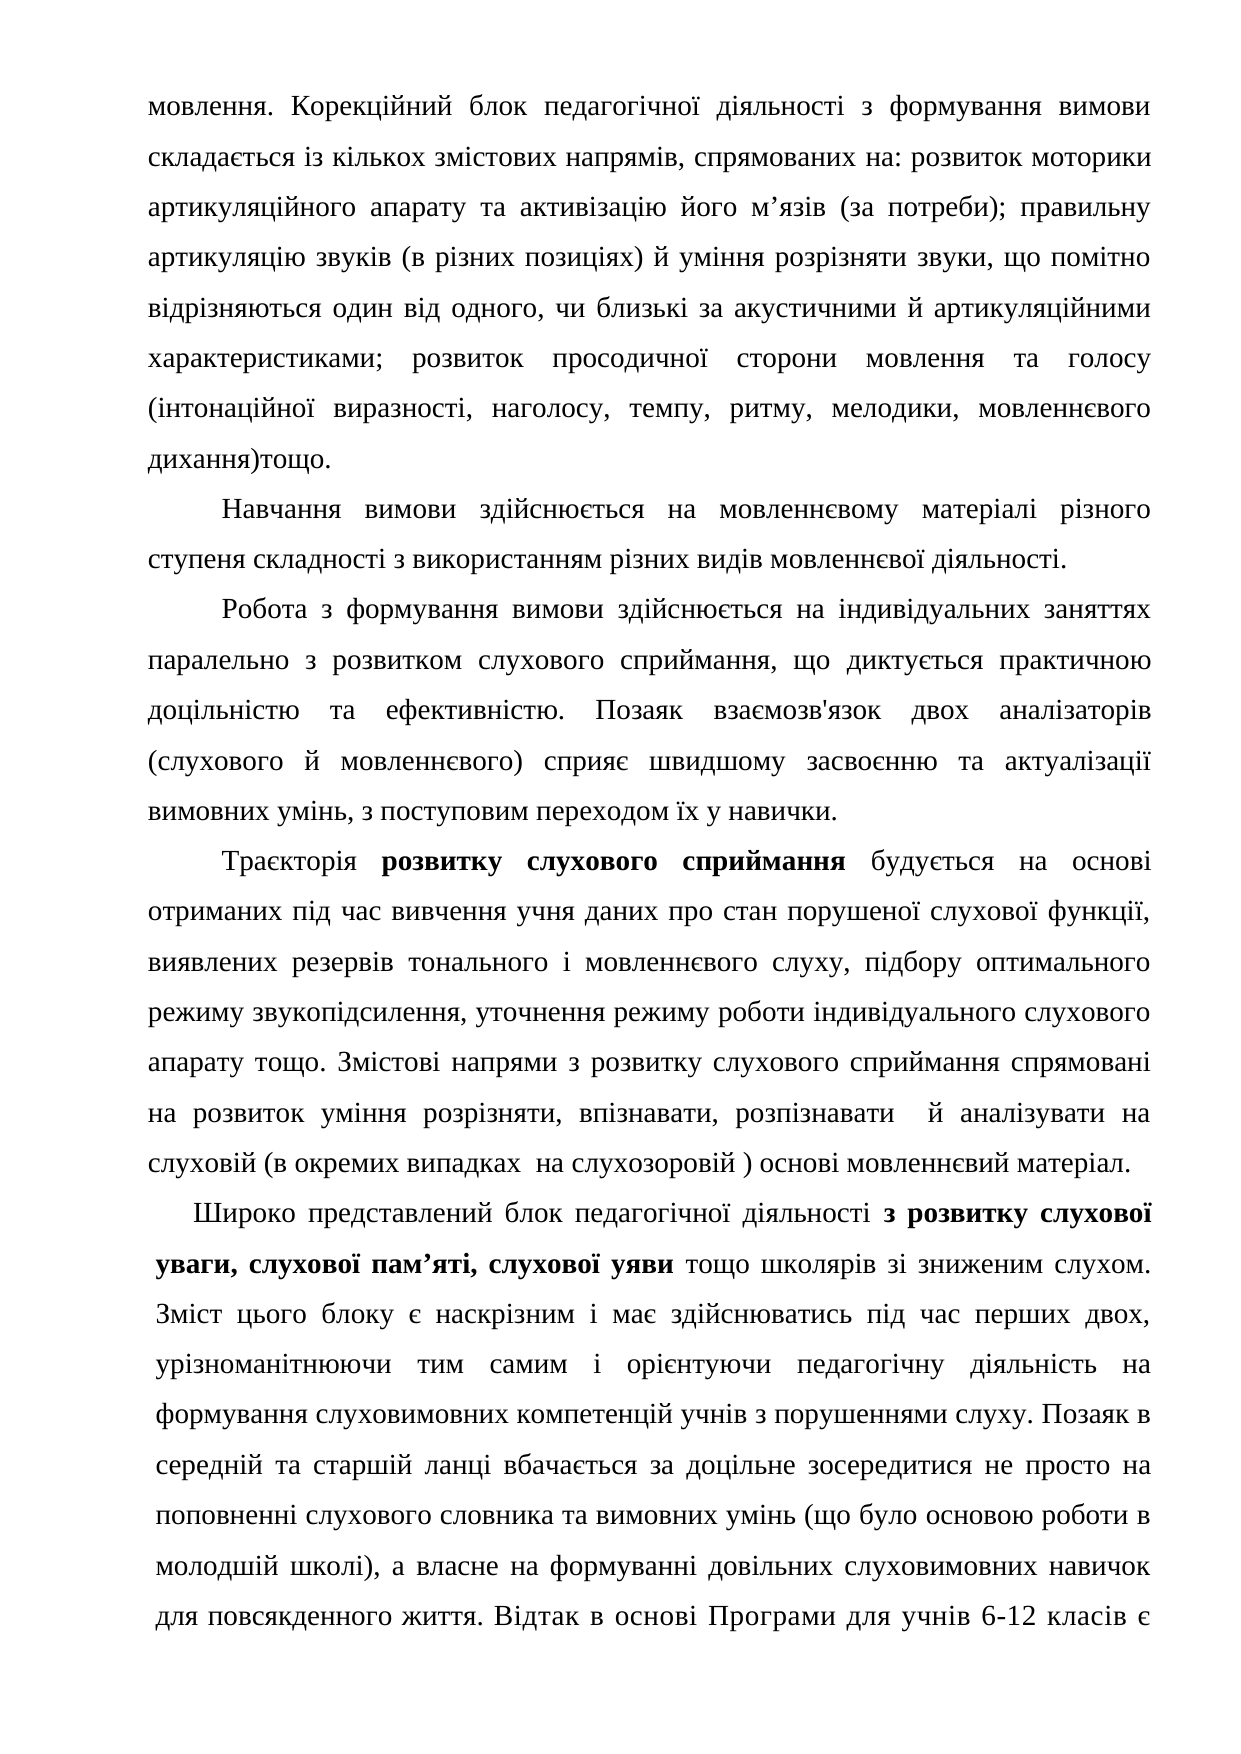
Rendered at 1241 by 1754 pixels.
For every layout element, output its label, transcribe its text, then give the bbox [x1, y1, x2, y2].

text Траєкторія розвитку слухового сприймання будується на основі отриманих під час вивчення учня даних про стан порушеної слухової функції, виявлених резервів тонального і мовленнєвого слуху, підбору оптимального режиму звукопідсилення, уточнення режиму роботи індивідуального слухового апарату тощо. Змістові напрями з розвитку слухового сприймання спрямовані на розвиток уміння розрізняти, впізнавати, розпізнавати й аналізувати на слуховій (в окремих випадках на слухозоровій ) основі мовленнєвий матеріал. [148, 843, 1152, 1179]
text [155, 1195, 1152, 1631]
text Навчання вимови здійснюється на мовленнєвому матеріалі різного ступеня складності з використанням різних видів мовленнєвої діяльності. [148, 491, 1152, 575]
text Робота з формування вимови здійснюється на індивідуальних заняттях паралельно з розвитком слухового сприймання, що диктується практичною доцільністю та ефективністю. Позаяк взаємозв'язок двох аналізаторів (слухового й мовленнєвого) сприяє швидшому засвоєнню та актуалізації вимовних умінь, з поступовим переходом їх у навички. [148, 592, 1152, 826]
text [148, 88, 1152, 474]
